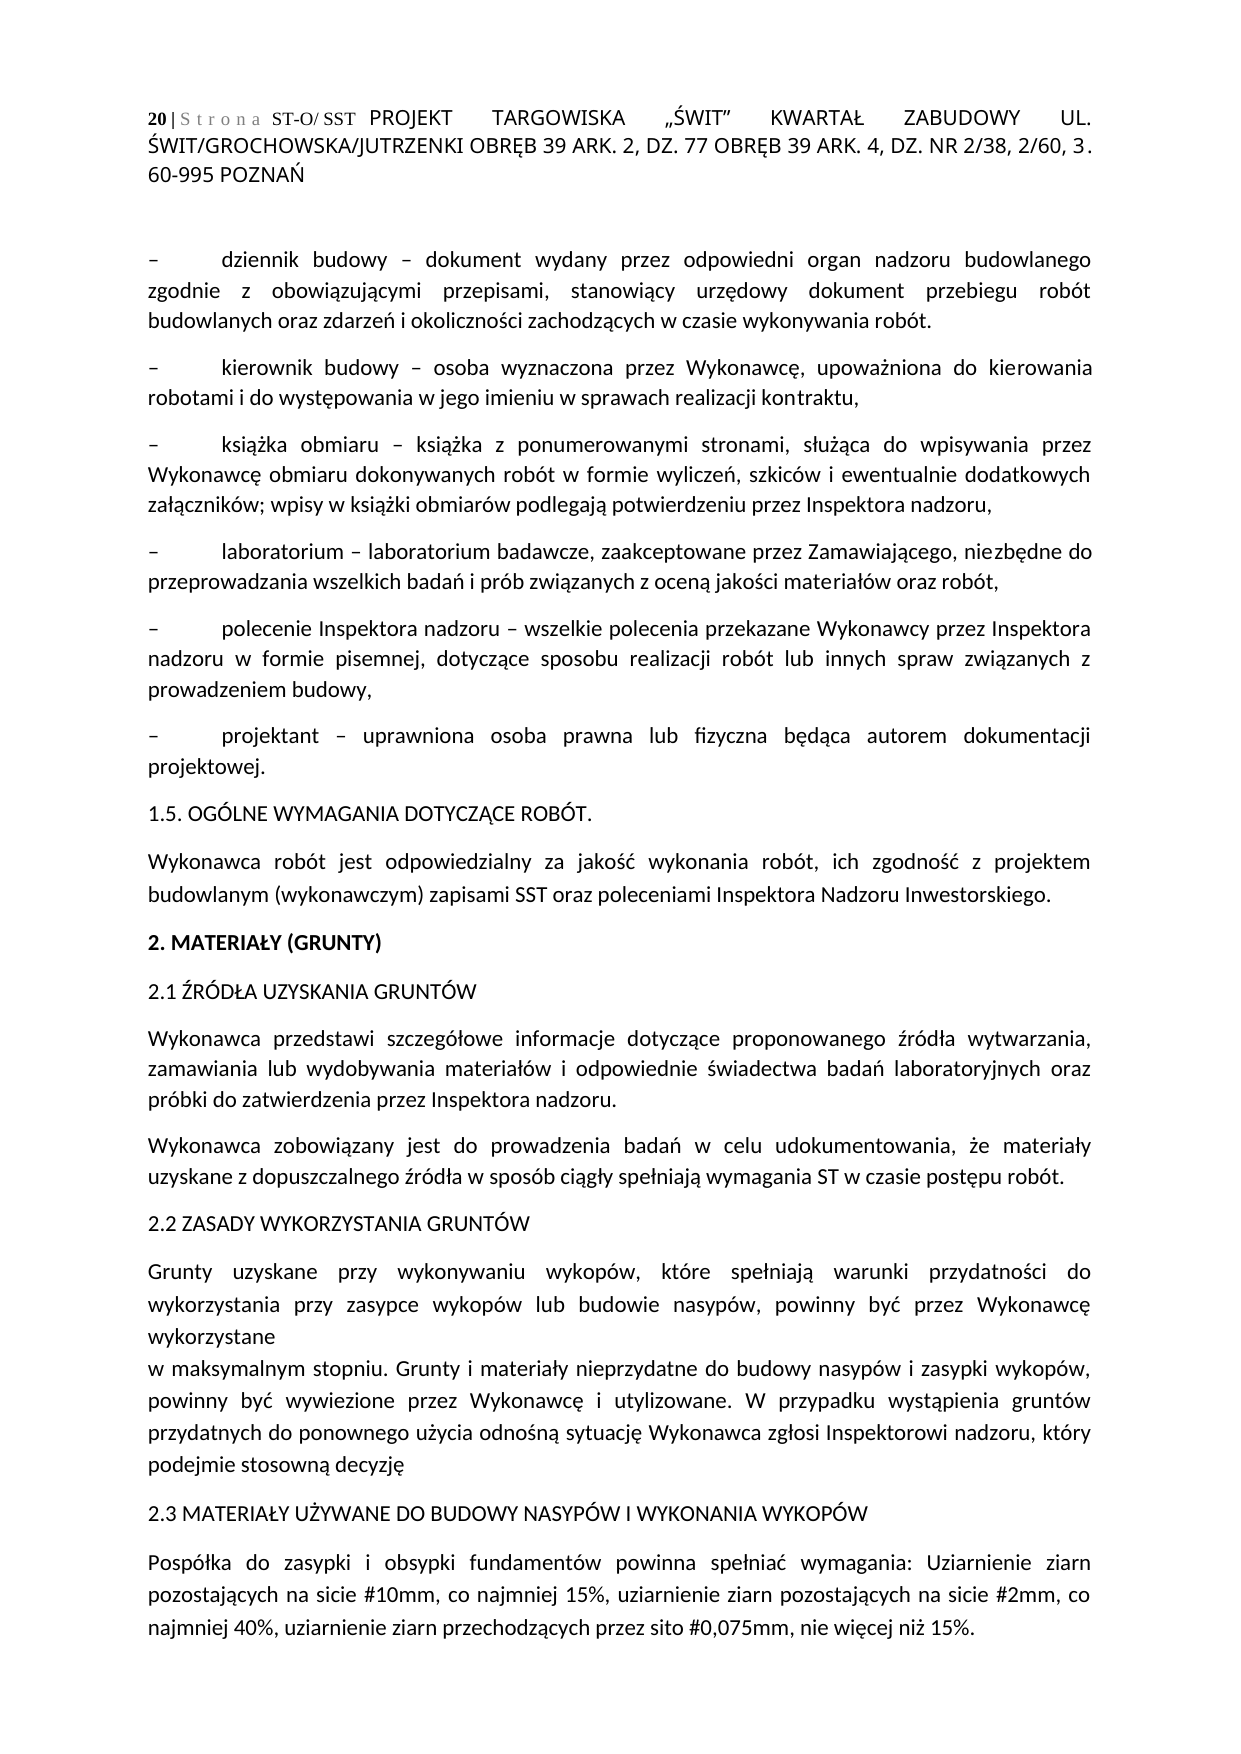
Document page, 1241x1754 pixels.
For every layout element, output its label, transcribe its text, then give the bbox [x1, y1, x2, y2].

text – dziennik budowy – dokument wydany przez odpowiedni organ nadzoru budowlanego zgodnie z obowiązującymi przepisami, stanowiący urzędowy dokument przebiegu robót budowlanych oraz zdarzeń i okoliczności zachodzących w czasie wykonywania robót. [148, 246, 1092, 334]
text Wykonawca przedstawi szczegółowe informacje dotyczące proponowanego źródła wytwarzania, zamawiania lub wydobywania materiałów i odpowiednie świadectwa badań laboratoryjnych oraz próbki do zatwierdzenia przez Inspektora nadzoru. [148, 1024, 1092, 1113]
text Wykonawca zobowiązany jest do prowadzenia badań w celu udokumentowania, że materiały uzyskane z dopuszczalnego źródła w sposób ciągły spełniają wymagania ST w czasie postępu robót. [148, 1132, 1092, 1190]
text – książka obmiaru – książka z ponumerowanymi stronami, służąca do wpisywania przez Wykonawcę obmiaru dokonywanych robót w formie wyliczeń, szkiców i ewentualnie dodatkowych załączników; wpisy w książki obmiarów podlegają potwierdzeniu przez Inspektora nadzoru, [148, 430, 1092, 518]
text 1.5. OGÓLNE WYMAGANIA DOTYCZĄCE ROBÓT. [148, 799, 1092, 827]
text Wykonawca robót jest odpowiedzialny za jakość wykonania robót, ich zgodność z projektem budowlanym (wykonawczym) zapisami SST oraz poleceniami Inspektora Nadzoru Inwestorskiego. [148, 847, 1092, 908]
text – polecenie Inspektora nadzoru – wszelkie polecenia przekazane Wykonawcy przez Inspektora nadzoru w formie pisemnej, dotyczące sposobu realizacji robót lub innych spraw związanych z prowadzeniem budowy, [148, 614, 1092, 703]
text Pospółka do zasypki i obsypki fundamentów powinna spełniać wymagania: Uziarnienie ziarn pozostających na sicie #10mm, co najmniej 15%, uziarnienie ziarn pozostających na sicie #2mm, co najmniej 40%, uziarnienie ziarn przechodzących przez sito #0,075mm, nie więcej niż 15%. [148, 1548, 1092, 1641]
text 2.1 ŹRÓDŁA UZYSKANIA GRUNTÓW [148, 977, 1092, 1005]
text 2.2 ZASADY WYKORZYSTANIA GRUNTÓW [148, 1209, 1092, 1237]
text 2.3 MATERIAŁY UŻYWANE DO BUDOWY NASYPÓW I WYKONANIA WYKOPÓW [148, 1499, 1092, 1527]
text – kierownik budowy – osoba wyznaczona przez Wykonawcę, upoważniona do kie­rowa­nia robotami i do występowania w jego imieniu w sprawach realizacji kon­traktu, [148, 353, 1092, 411]
text – projektant – uprawniona osoba prawna lub fizyczna będąca autorem dokumentacji projektowej. [148, 722, 1092, 780]
text – laboratorium – laboratorium badawcze, zaakceptowane przez Zamawiającego, nie­zbędne do przeprowadzania wszelkich badań i prób związanych z oceną jakości mate­riałów oraz robót, [148, 537, 1092, 595]
text Grunty uzyskane przy wykonywaniu wykopów, które spełniają warunki przydatności do wykorzystania przy zasypce wykopów lub budowie nasypów, powinny być przez Wykonawcę wykorzystane w maksymalnym stopniu. Grunty i materiały nieprzydatne do budowy nasypów i zasypki wykopów, powinny być wywiezione przez Wykonawcę i utylizowane. W przypadku wystąpienia gruntów przydatnych do ponownego użycia odnośną sytuację Wykonawca zgłosi Inspektorowi nadzoru, który podejmie stosowną decyzję [148, 1257, 1092, 1479]
text 2. MATERIAŁY (GRUNTY) [148, 928, 1092, 957]
